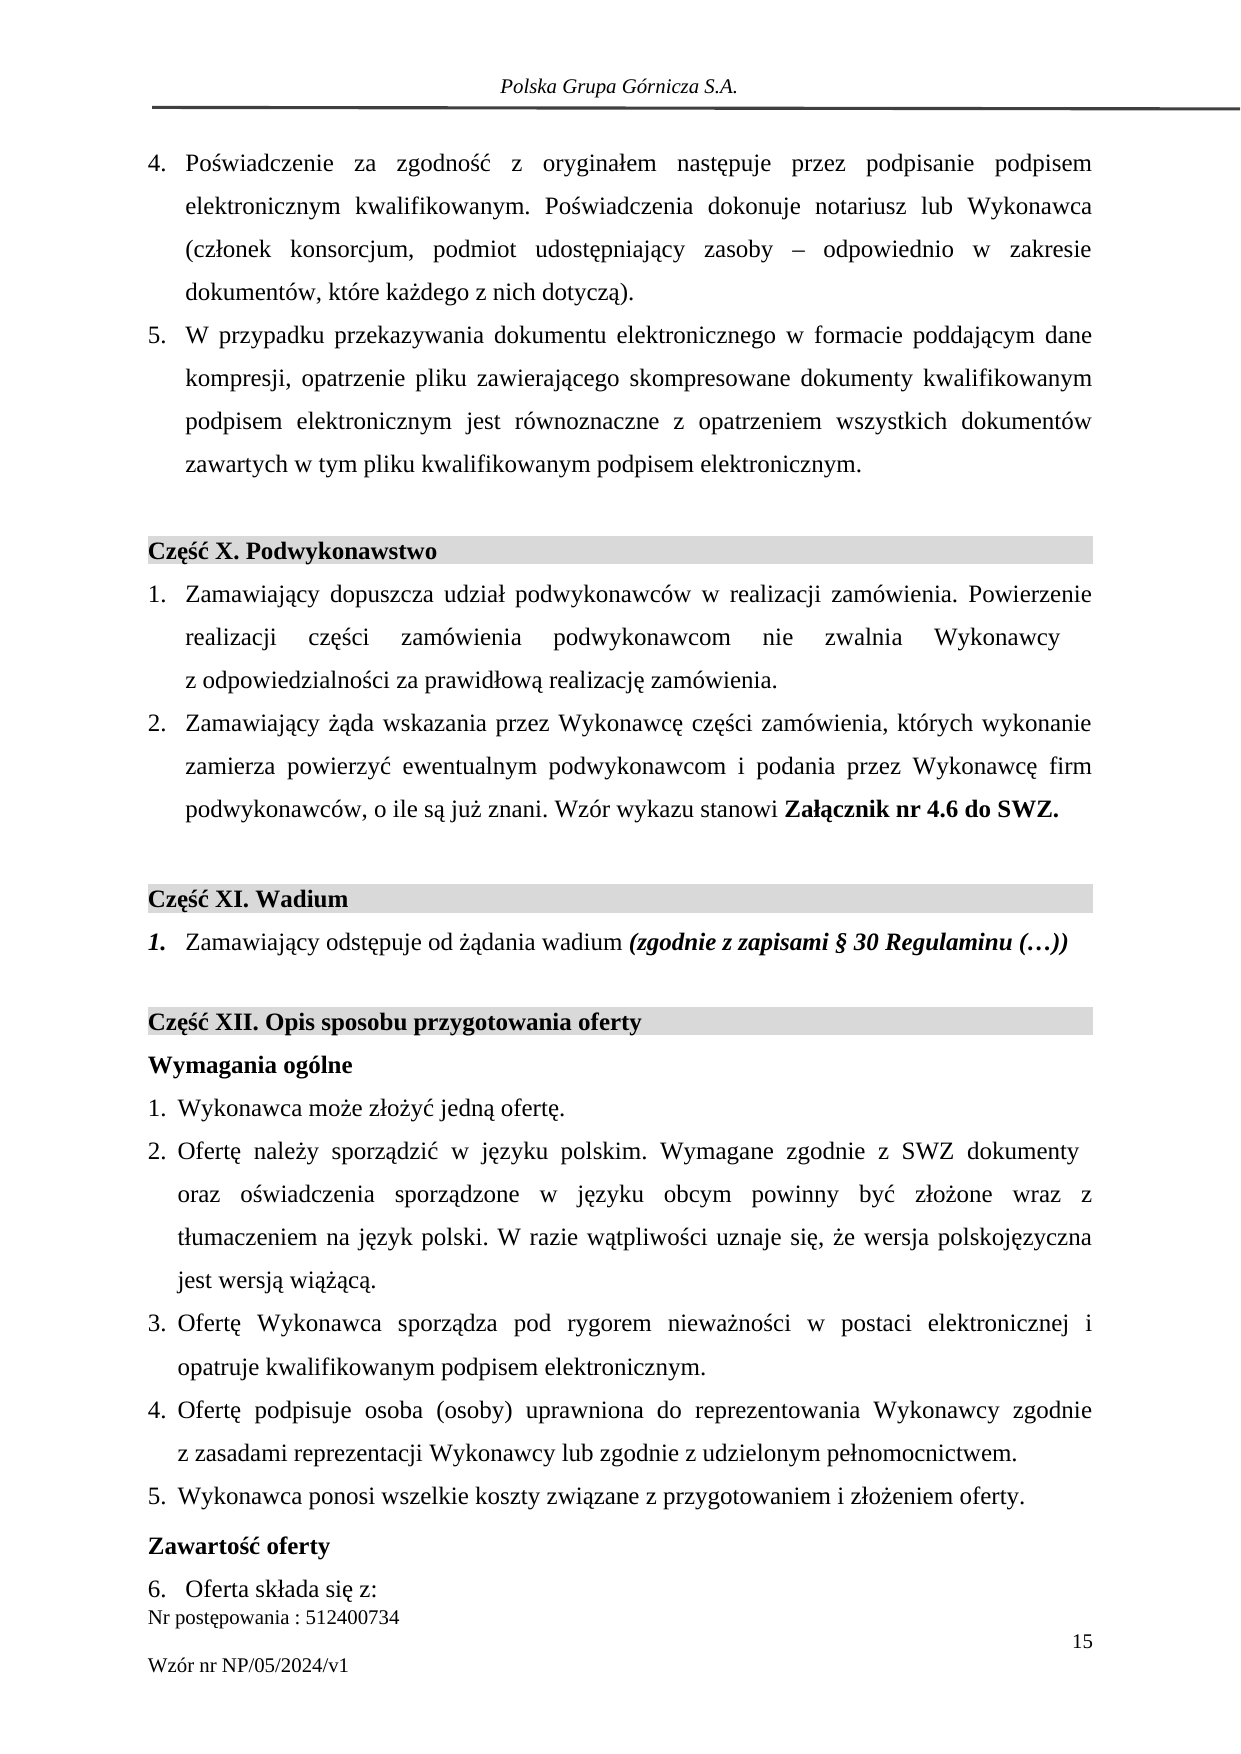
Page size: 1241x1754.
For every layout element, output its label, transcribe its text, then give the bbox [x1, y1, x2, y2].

list Wykonawca ponosi wszelkie koszty związane z przygotowaniem i złożeniem oferty. [148, 1481, 1093, 1510]
text Zawartość oferty [148, 1531, 1093, 1560]
list Ofertę podpisuje osoba (osoby) uprawniona do reprezentowania Wykonawcy zgodnie z zasadami reprezentacji Wykonawcy lub zgodnie z udzielonym pełnomocnictwem. [148, 1395, 1093, 1467]
list Ofertę Wykonawca sporządza pod rygorem nieważności w postaci elektronicznej i opatruje kwalifikowanym podpisem elektronicznym. [148, 1308, 1093, 1380]
list Poświadczenie za zgodność z oryginałem następuje przez podpisanie podpisem elektronicznym kwalifikowanym. Poświadczenia dokonuje notariusz lub Wykonawca (członek konsorcjum, podmiot udostępniający zasoby – odpowiednio w zakresie dokumentów, które każdego z nich dotyczą). [148, 148, 1093, 306]
list Zamawiający dopuszcza udział podwykonawców w realizacji zamówienia. Powierzenie realizacji części zamówienia podwykonawcom nie zwalnia Wykonawcy z odpowiedzialności za prawidłową realizację zamówienia. [148, 579, 1093, 694]
subtitle Część X. Podwykonawstwo [148, 536, 1093, 564]
list Ofertę należy sporządzić w języku polskim. Wymagane zgodnie z SWZ dokumenty oraz oświadczenia sporządzone w języku obcym powinny być złożone wraz z tłumaczeniem na język polski. W razie wątpliwości uznaje się, że wersja polskojęzyczna jest wersją wiążącą. [148, 1136, 1093, 1294]
subtitle Część XI. Wadium [148, 884, 1093, 913]
text Wymagania ogólne [148, 1050, 1093, 1078]
list Zamawiający żąda wskazania przez Wykonawcę części zamówienia, których wykonanie zamierza powierzyć ewentualnym podwykonawcom i podania przez Wykonawcę firm podwykonawców, o ile są już znani. Wzór wykazu stanowi Załącznik nr 4.6 do SWZ. [148, 708, 1093, 823]
list Oferta składa się z: [148, 1574, 1093, 1603]
list Zamawiający odstępuje od żądania wadium (zgodnie z zapisami § 30 Regulaminu (…)) [148, 927, 1093, 956]
list Wykonawca może złożyć jedną ofertę. [148, 1093, 1093, 1122]
list W przypadku przekazywania dokumentu elektronicznego w formacie poddającym dane kompresji, opatrzenie pliku zawierającego skompresowane dokumenty kwalifikowanym podpisem elektronicznym jest równoznaczne z opatrzeniem wszystkich dokumentów zawartych w tym pliku kwalifikowanym podpisem elektronicznym. [148, 320, 1093, 478]
subtitle Część XII. Opis sposobu przygotowania oferty [148, 1007, 1093, 1035]
